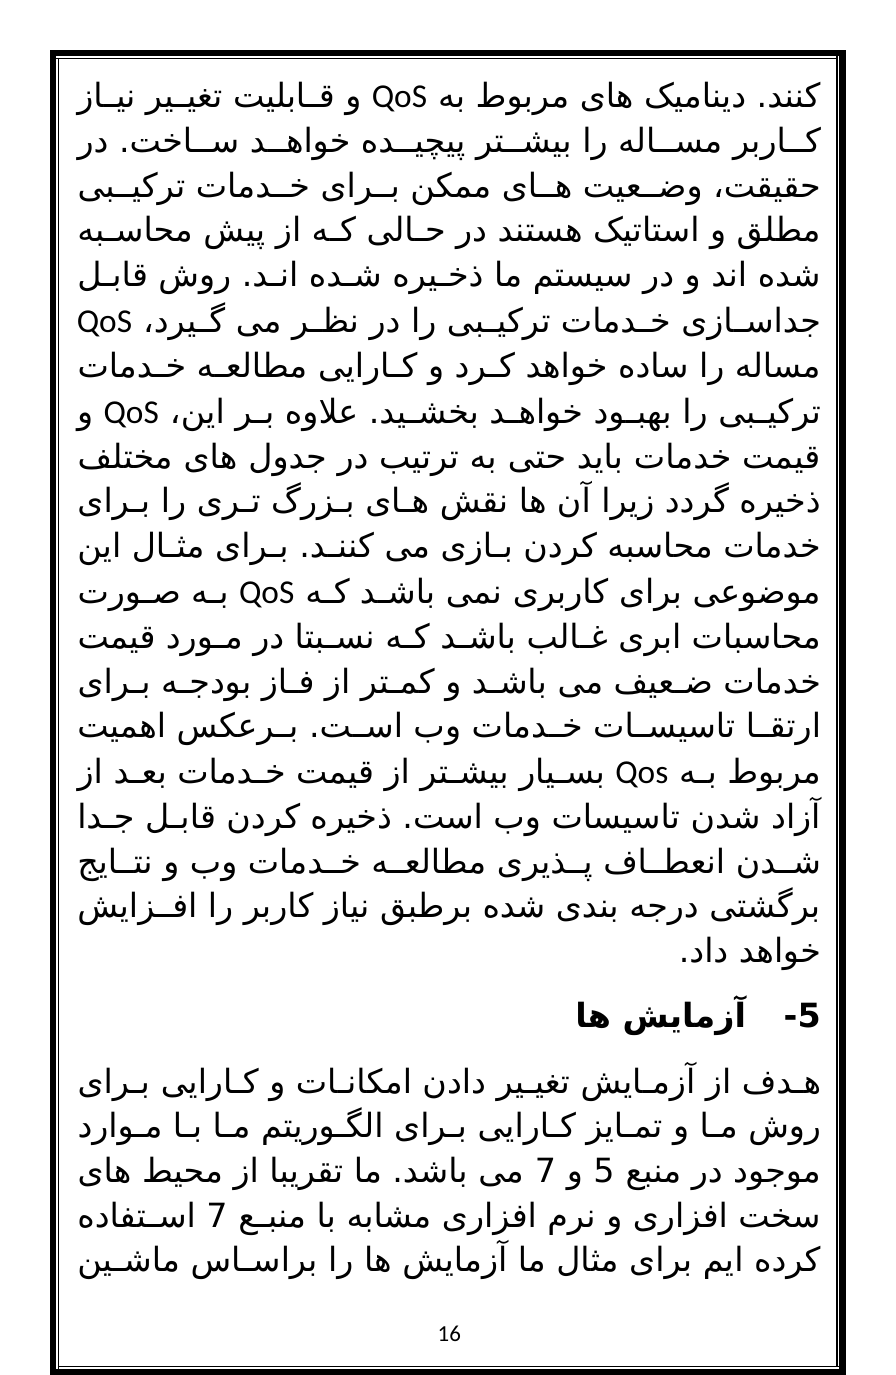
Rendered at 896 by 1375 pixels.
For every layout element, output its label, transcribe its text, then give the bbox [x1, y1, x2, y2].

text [77, 75, 821, 970]
list آزمایش ها [77, 997, 783, 1036]
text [77, 1062, 821, 1279]
